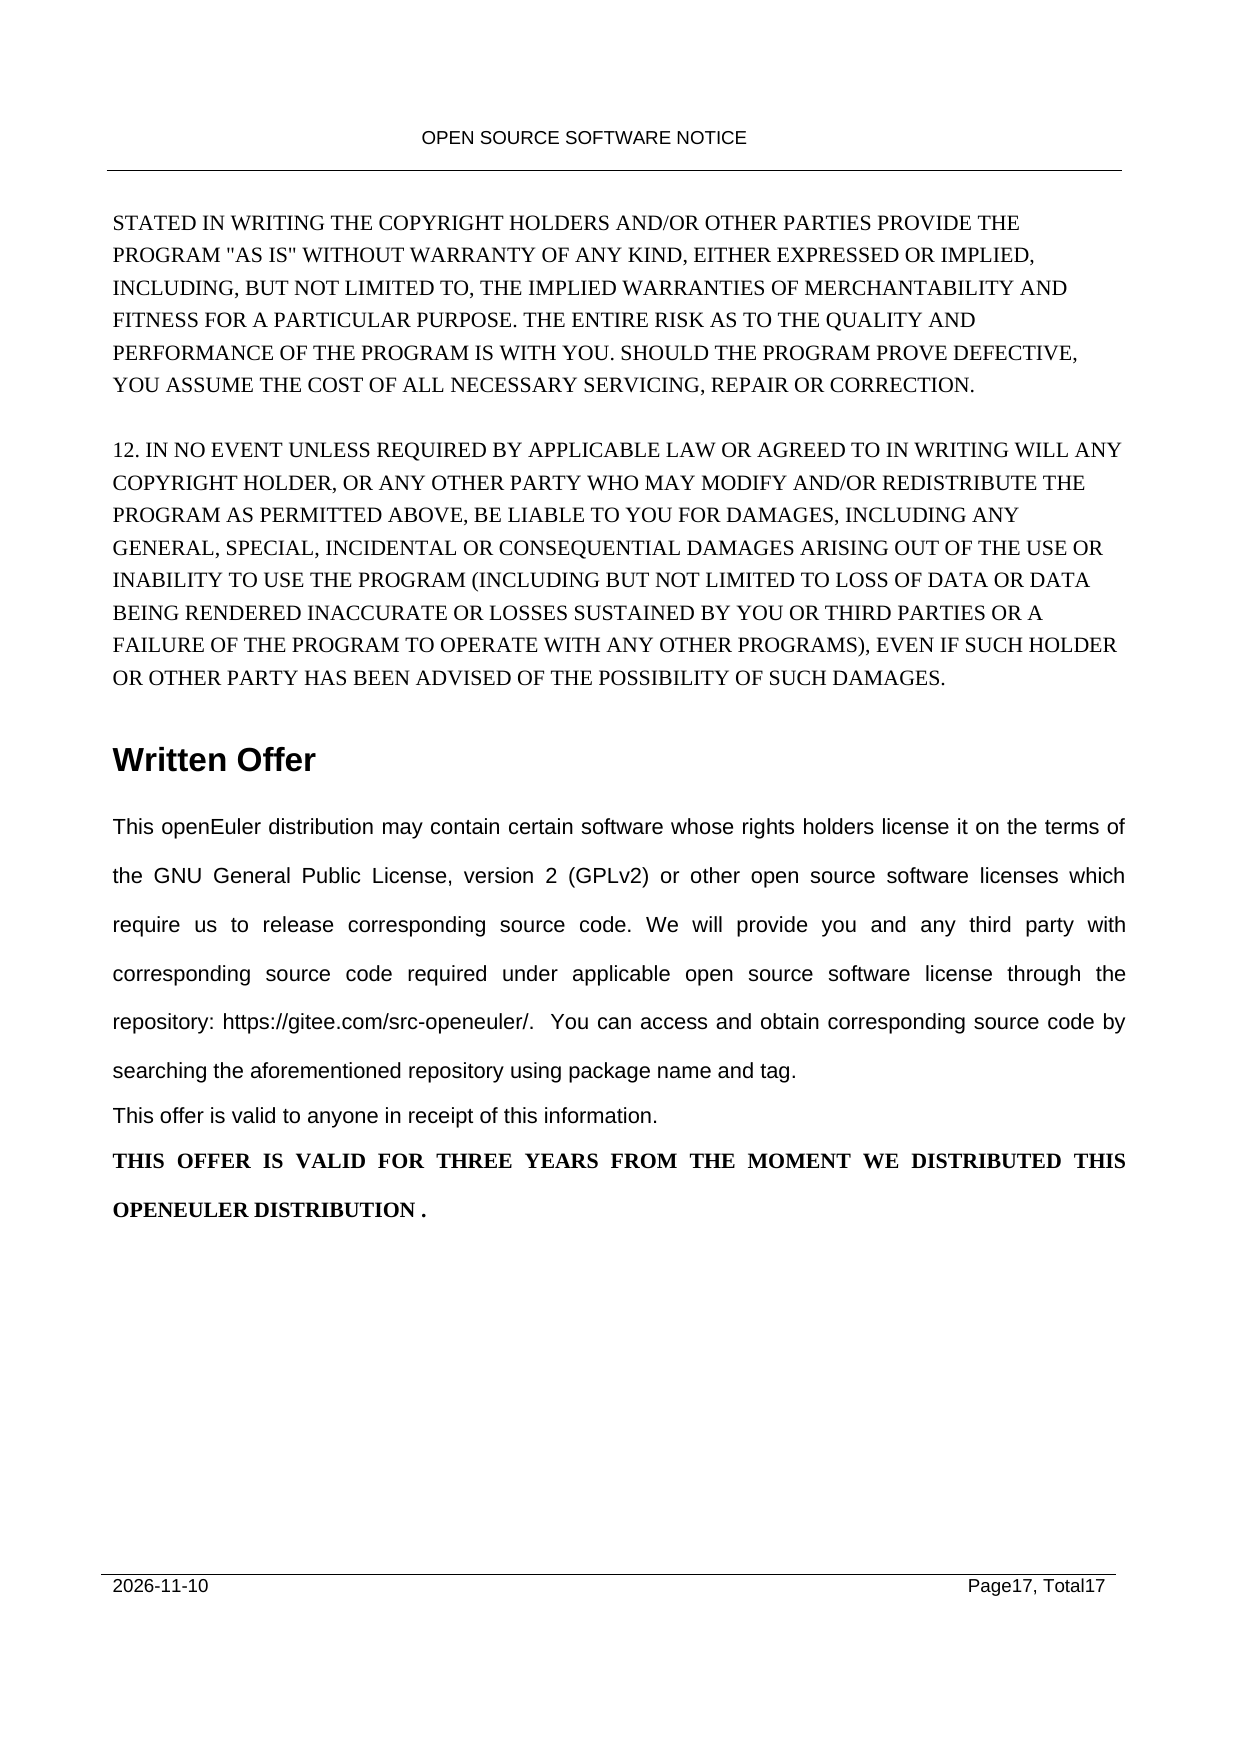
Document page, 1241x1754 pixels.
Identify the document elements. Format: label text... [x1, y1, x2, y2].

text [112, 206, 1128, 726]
text Written Offer [112, 726, 1128, 791]
text THIS OFFER IS VALID FOR THREE YEARS FROM THE MOMENT WE DISTRIBUTED THIS OPENEULER DISTRIBUTION . [112, 1144, 1128, 1226]
text This openEuler distribution may contain certain software whose rights holders license it on the terms of the GNU General Public License, version 2 (GPLv2) or other open source software licenses which require us to release corresponding source code. We will provide you and any third party with corresponding source code required under applicable open source software license through the repository: https://gitee.com/src-openeuler/. You can access and obtain corresponding source code by searching the aforementioned repository using package name and tag. [112, 811, 1128, 1087]
text This offer is valid to anyone in receipt of this information. [112, 1099, 1128, 1132]
